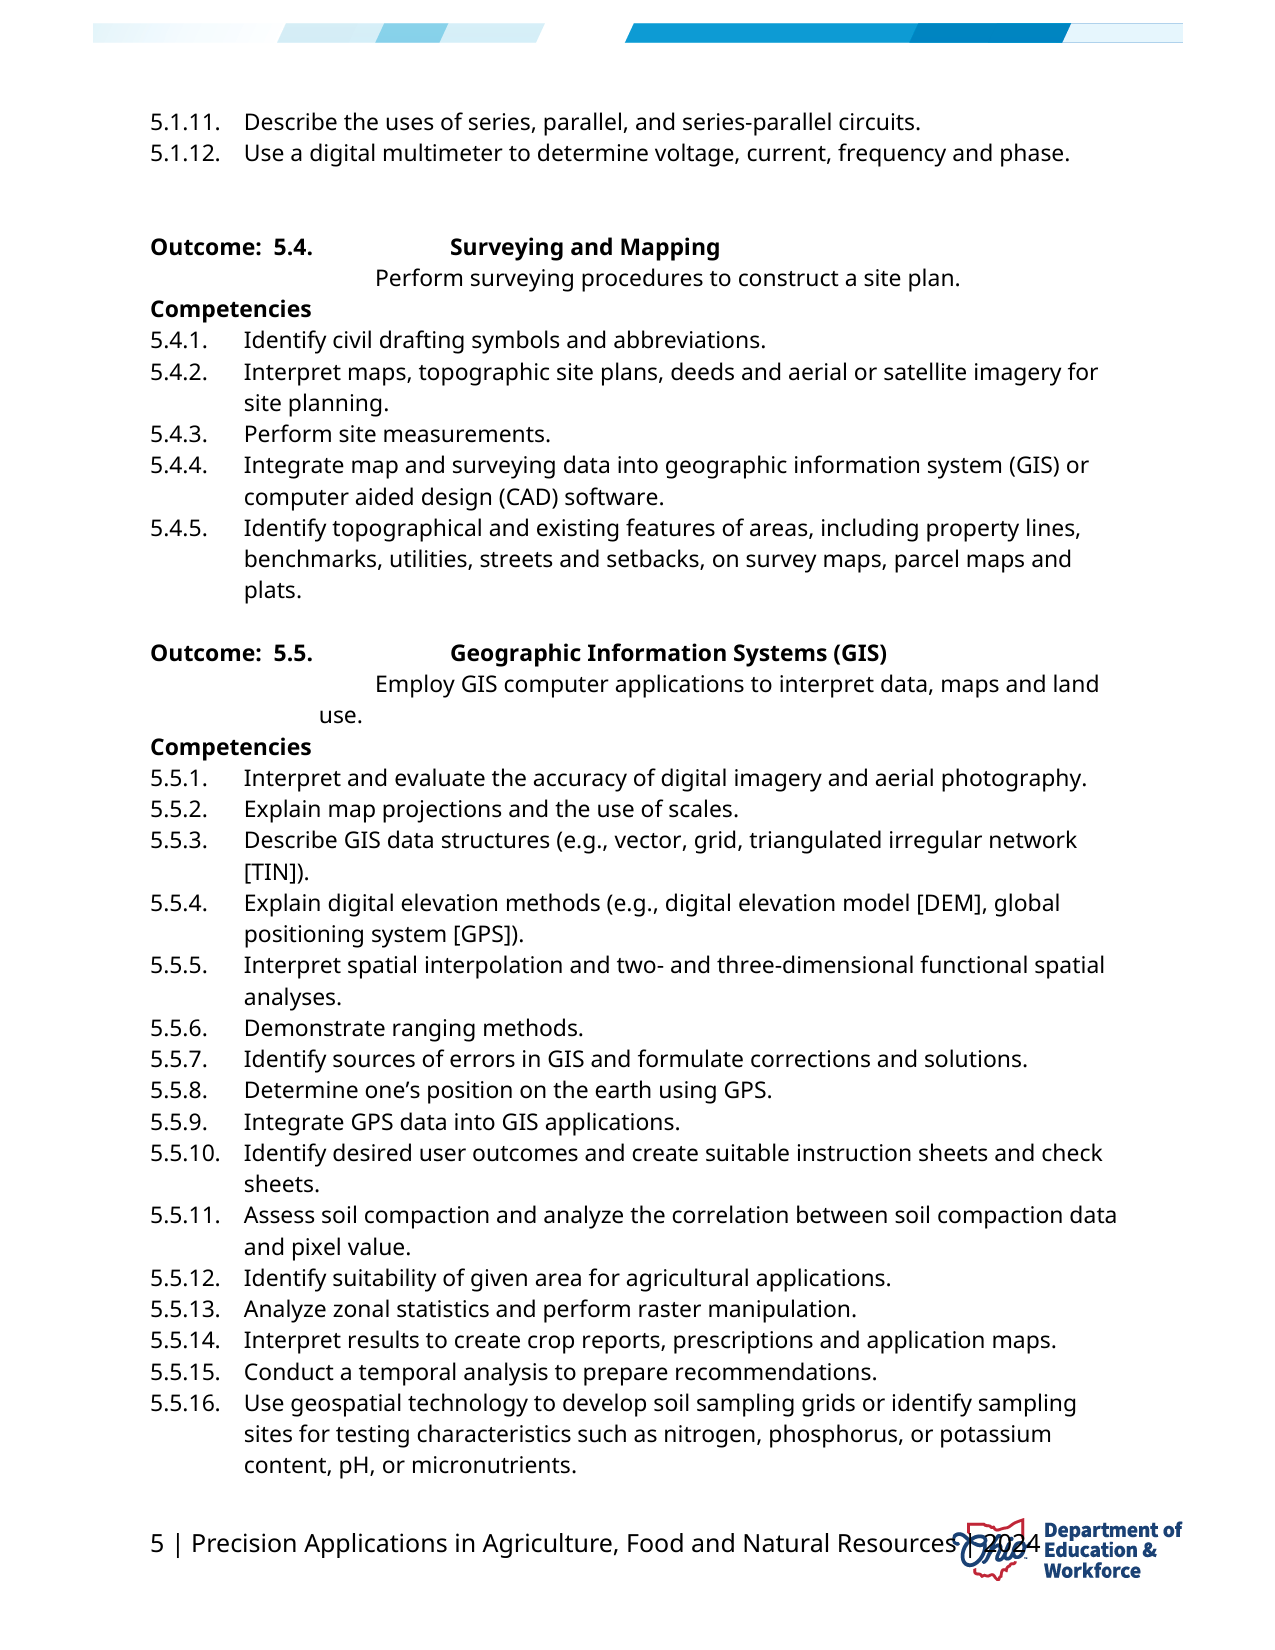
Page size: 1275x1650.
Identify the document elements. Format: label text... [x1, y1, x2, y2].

text 5.5.1. Interpret and evaluate the accuracy of digital imagery and aerial photography. [150, 762, 1125, 793]
text Outcome: 5.5. Geographic Information Systems (GIS) [150, 637, 1125, 668]
text 5.5.15. Conduct a temporal analysis to prepare recommendations. [150, 1355, 1125, 1387]
picture [8, 0, 1267, 1619]
text Perform surveying procedures to construct a site plan. [319, 262, 1125, 293]
text 5.5.11. Assess soil compaction and analyze the correlation between soil compaction data and pixel value. [150, 1199, 1125, 1262]
text 5.5.12. Identify suitability of given area for agricultural applications. [150, 1262, 1125, 1293]
text 5.5.3. Describe GIS data structures (e.g., vector, grid, triangulated irregular network [TIN]). [150, 824, 1125, 887]
text 5.5.2. Explain map projections and the use of scales. [150, 793, 1125, 824]
text 5.1.12. Use a digital multimeter to determine voltage, current, frequency and phase. [150, 137, 1125, 168]
text 5.5.6. Demonstrate ranging methods. [150, 1012, 1125, 1043]
text 5.5.7. Identify sources of errors in GIS and formulate corrections and solutions. [150, 1043, 1125, 1074]
text 5.5.9. Integrate GPS data into GIS applications. [150, 1105, 1125, 1137]
text Competencies [150, 730, 1125, 762]
text 5.5.13. Analyze zonal statistics and perform raster manipulation. [150, 1293, 1125, 1324]
text 5.4.5. Identify topographical and existing features of areas, including property lines, benchmarks, utilities, streets and setbacks, on survey maps, parcel maps and plats. [150, 512, 1125, 605]
text 5.5.14. Interpret results to create crop reports, prescriptions and application maps. [150, 1324, 1125, 1355]
text Outcome: 5.4. Surveying and Mapping [150, 230, 1125, 262]
text 5.4.3. Perform site measurements. [150, 418, 1125, 449]
text 5.5.4. Explain digital elevation methods (e.g., digital elevation model [DEM], global positioning system [GPS]). [150, 887, 1125, 949]
text Employ GIS computer applications to interpret data, maps and land use. [319, 668, 1125, 730]
text 5.5.10. Identify desired user outcomes and create suitable instruction sheets and check sheets. [150, 1137, 1125, 1199]
text 5.4.2. Interpret maps, topographic site plans, deeds and aerial or satellite imagery for site planning. [150, 355, 1125, 418]
text 5.1.11. Describe the uses of series, parallel, and series-parallel circuits. [150, 105, 1125, 137]
text 5.5.5. Interpret spatial interpolation and two- and three-dimensional functional spatial analyses. [150, 949, 1125, 1012]
text 5.4.1. Identify civil drafting symbols and abbreviations. [150, 324, 1125, 355]
text 5.4.4. Integrate map and surveying data into geographic information system (GIS) or computer aided design (CAD) software. [150, 449, 1125, 512]
text 5.5.16. Use geospatial technology to develop soil sampling grids or identify sampling sites for testing characteristics such as nitrogen, phosphorus, or potassium content, pH, or micronutrients. [150, 1387, 1125, 1480]
text Competencies [150, 293, 1125, 324]
text 5.5.8. Determine one’s position on the earth using GPS. [150, 1074, 1125, 1105]
